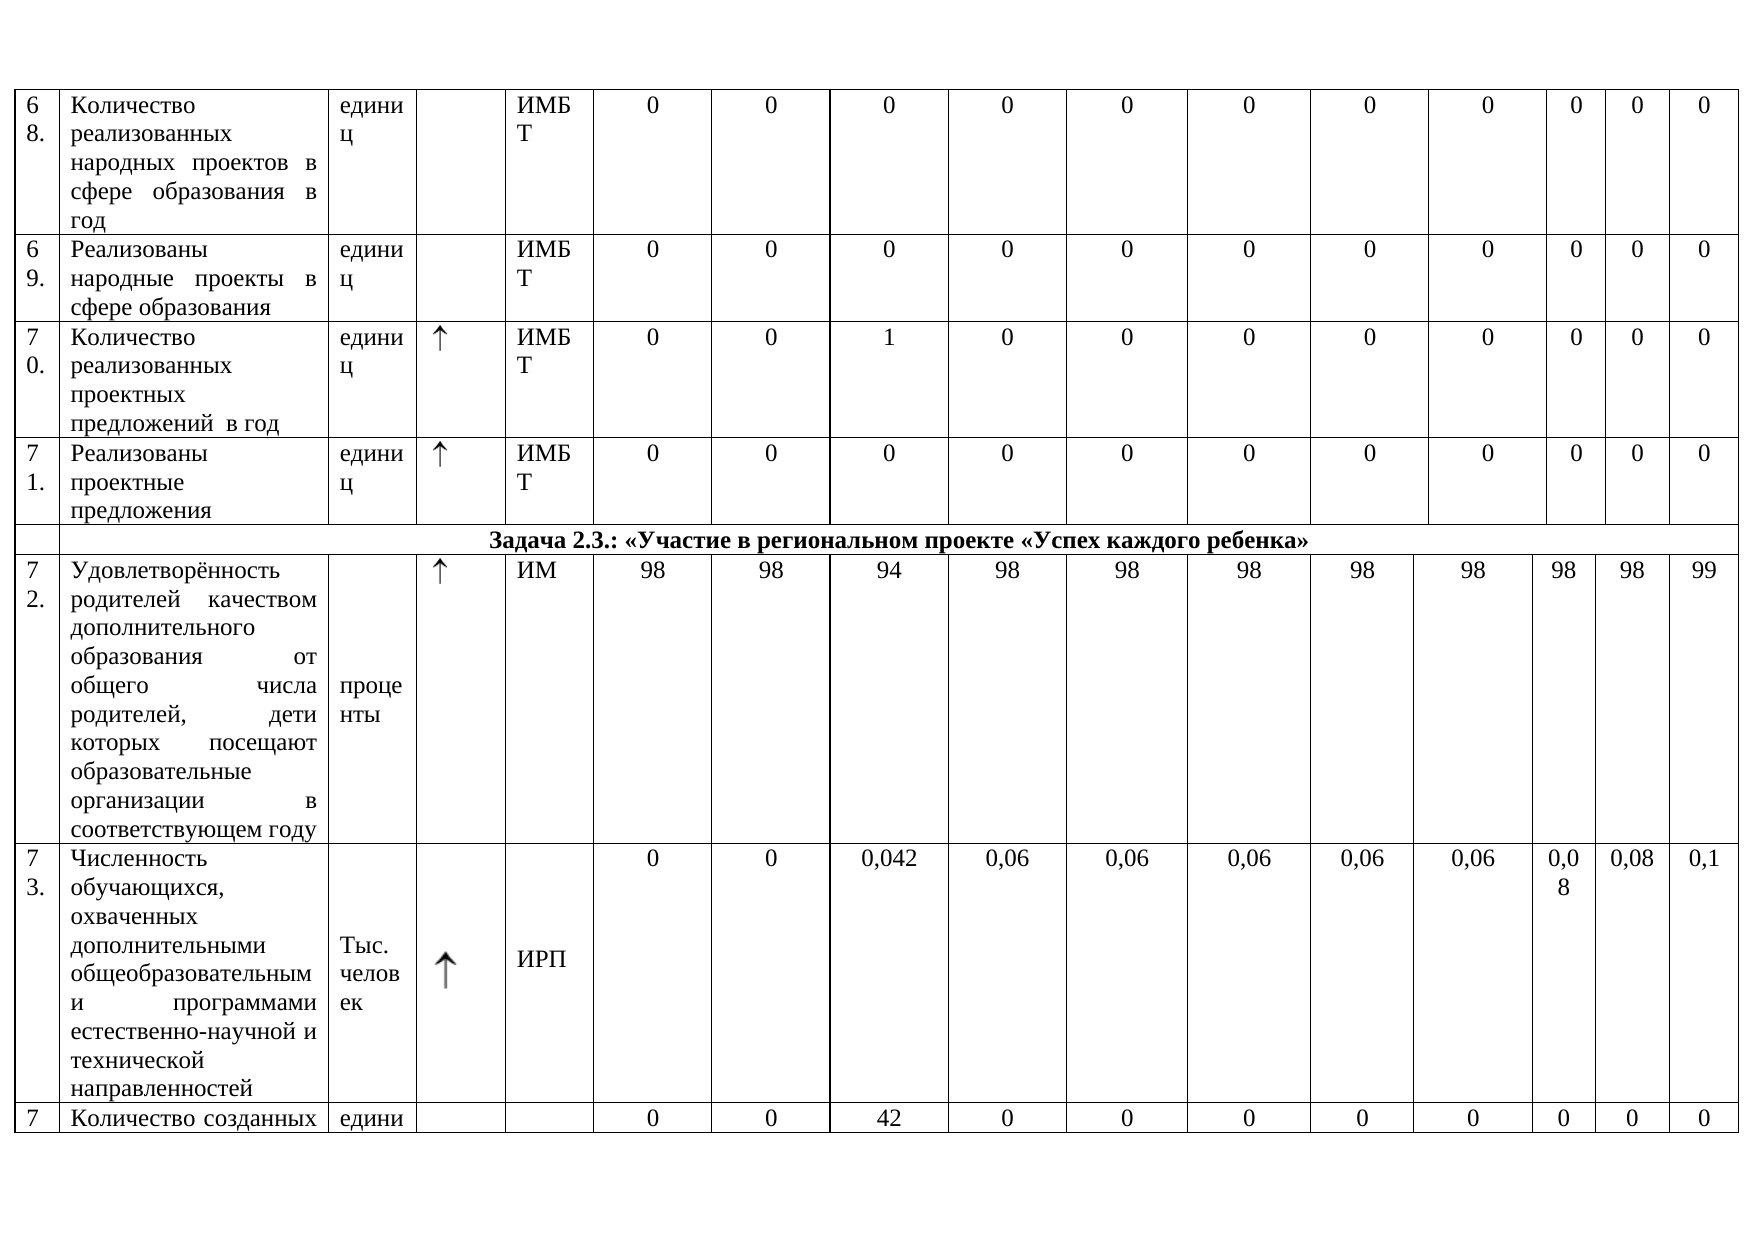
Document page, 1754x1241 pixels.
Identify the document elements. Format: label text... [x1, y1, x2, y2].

table_cell Количество реализованных народных проектов в сфере образования в год [60, 90, 328, 233]
table_cell [16, 525, 59, 554]
table_cell единиц [329, 322, 416, 437]
table_cell 98 [1311, 555, 1413, 842]
table_cell 0 [594, 438, 711, 524]
table_cell 0,1 [1670, 844, 1738, 1102]
picture [428, 947, 468, 999]
table_cell 0 [1067, 438, 1187, 524]
table_cell 0 [1311, 438, 1428, 524]
table_cell 0 [1547, 322, 1605, 437]
table_cell 0 [594, 1103, 711, 1132]
table_cell 0 [1311, 322, 1428, 437]
table_cell 0 [1188, 235, 1310, 321]
table_cell 0,08 [1596, 844, 1669, 1102]
table_cell 42 [831, 1103, 948, 1132]
table_cell 0 [594, 90, 711, 233]
table_cell 0 [1670, 235, 1738, 321]
table_cell единиц [329, 90, 416, 233]
table_cell 0 [712, 844, 829, 1102]
table_cell 0 [1188, 322, 1310, 437]
table_cell Удовлетворённость родителей качеством дополнительного образования от общего числа родителей, дети которых посещают образовательные организации в соответствующем году [60, 555, 328, 842]
table_cell 0 [1067, 1103, 1187, 1132]
table_cell 0 [1606, 90, 1669, 233]
table_cell 1 [831, 322, 948, 437]
table_cell Реализованы проектные предложения [60, 438, 328, 524]
table_cell 0 [1670, 438, 1738, 524]
table_cell 0 [1067, 235, 1187, 321]
table_cell 0 [594, 844, 711, 1102]
table_cell 0 [949, 90, 1066, 233]
table_cell [417, 555, 505, 842]
table_cell 0 [949, 438, 1066, 524]
table_cell 0 [1606, 438, 1669, 524]
table_cell 94 [831, 555, 948, 842]
table_cell 70. [16, 322, 59, 437]
table_cell ИМБТ [506, 90, 593, 233]
table_cell 0 [1547, 90, 1605, 233]
table_cell 0,06 [1067, 844, 1187, 1102]
table_cell 0 [1311, 235, 1428, 321]
table_cell 0 [1606, 322, 1669, 437]
table_cell [417, 90, 505, 233]
table_cell 0 [1311, 1103, 1413, 1132]
table_cell единиц [329, 235, 416, 321]
table_cell 0 [949, 1103, 1066, 1132]
table_cell 0 [831, 438, 948, 524]
table_cell 0 [831, 235, 948, 321]
table_cell ИМБТ [506, 322, 593, 437]
table_cell Количество реализованных проектных предложений в год [60, 322, 328, 437]
table_cell 69. [16, 235, 59, 321]
table_cell 0 [712, 235, 829, 321]
table_cell 0 [712, 1103, 829, 1132]
table_cell 0 [1067, 322, 1187, 437]
table_cell 0 [1429, 438, 1546, 524]
table_cell 98 [1596, 555, 1669, 842]
table_cell 0 [712, 438, 829, 524]
table_cell Тыс. человек [329, 844, 416, 1102]
table_cell 0,08 [1533, 844, 1595, 1102]
table_cell Реализованы народные проекты в сфере образования [60, 235, 328, 321]
table_cell 73. [16, 844, 59, 1102]
table_cell 0,06 [1414, 844, 1532, 1102]
table_cell 98 [949, 555, 1066, 842]
picture [428, 555, 455, 591]
table_cell проценты [329, 555, 416, 842]
picture [428, 321, 455, 358]
table_cell ИМБТ [506, 438, 593, 524]
table_cell ИМБТ [506, 235, 593, 321]
table_cell 0 [594, 322, 711, 437]
table_cell 0 [1533, 1103, 1595, 1132]
table_cell 0,06 [949, 844, 1066, 1102]
table_cell единиц [329, 1103, 416, 1132]
table_cell 0,06 [1188, 844, 1310, 1102]
table_cell 0 [1188, 1103, 1310, 1132]
picture [428, 437, 455, 474]
table_cell Задача 2.3.: «Участие в региональном проекте «Успех каждого ребенка» [60, 525, 1738, 554]
table_cell [506, 1103, 593, 1132]
table_cell 0 [1670, 1103, 1738, 1132]
table_cell 72. [16, 555, 59, 842]
table_cell 0 [1606, 235, 1669, 321]
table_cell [60, 1103, 328, 1132]
table_cell 0,042 [831, 844, 948, 1102]
table_cell [417, 438, 505, 524]
table_cell 98 [1067, 555, 1187, 842]
table_cell 0 [1414, 1103, 1532, 1132]
table_cell 0 [712, 322, 829, 437]
table_cell 0 [1670, 90, 1738, 233]
table_cell [417, 322, 505, 437]
table_cell 0 [1311, 90, 1428, 233]
table_cell 71. [16, 438, 59, 524]
table_cell 0 [1188, 438, 1310, 524]
table_cell 0 [1429, 235, 1546, 321]
table_cell [417, 844, 505, 1102]
table_cell 0 [1429, 322, 1546, 437]
table_cell [417, 1103, 505, 1132]
table_cell ИМ [506, 555, 593, 842]
table_cell 0 [1547, 438, 1605, 524]
table_cell 0 [949, 235, 1066, 321]
table_cell 98 [1414, 555, 1532, 842]
table_cell 0 [949, 322, 1066, 437]
table_cell 99 [1670, 555, 1738, 842]
table_cell 0 [1067, 90, 1187, 233]
table_cell ИРП [506, 844, 593, 1102]
table_cell Численность обучающихся, охваченных дополнительными общеобразовательными программами естественно-научной и технической направленностей [60, 844, 328, 1102]
table_cell 0 [1188, 90, 1310, 233]
table_cell 68. [16, 90, 59, 233]
table_cell 98 [712, 555, 829, 842]
table_cell 0 [1596, 1103, 1669, 1132]
table_cell 0 [1670, 322, 1738, 437]
table_cell 98 [1533, 555, 1595, 842]
table_cell 0 [712, 90, 829, 233]
table_cell 74. [16, 1103, 59, 1132]
table_cell 98 [594, 555, 711, 842]
table_cell [417, 235, 505, 321]
table_cell 98 [1188, 555, 1310, 842]
table_cell 0 [1547, 235, 1605, 321]
table_cell 0 [594, 235, 711, 321]
table_cell 0 [1429, 90, 1546, 233]
table_cell 0,06 [1311, 844, 1413, 1102]
table_cell единиц [329, 438, 416, 524]
table_cell 0 [831, 90, 948, 233]
